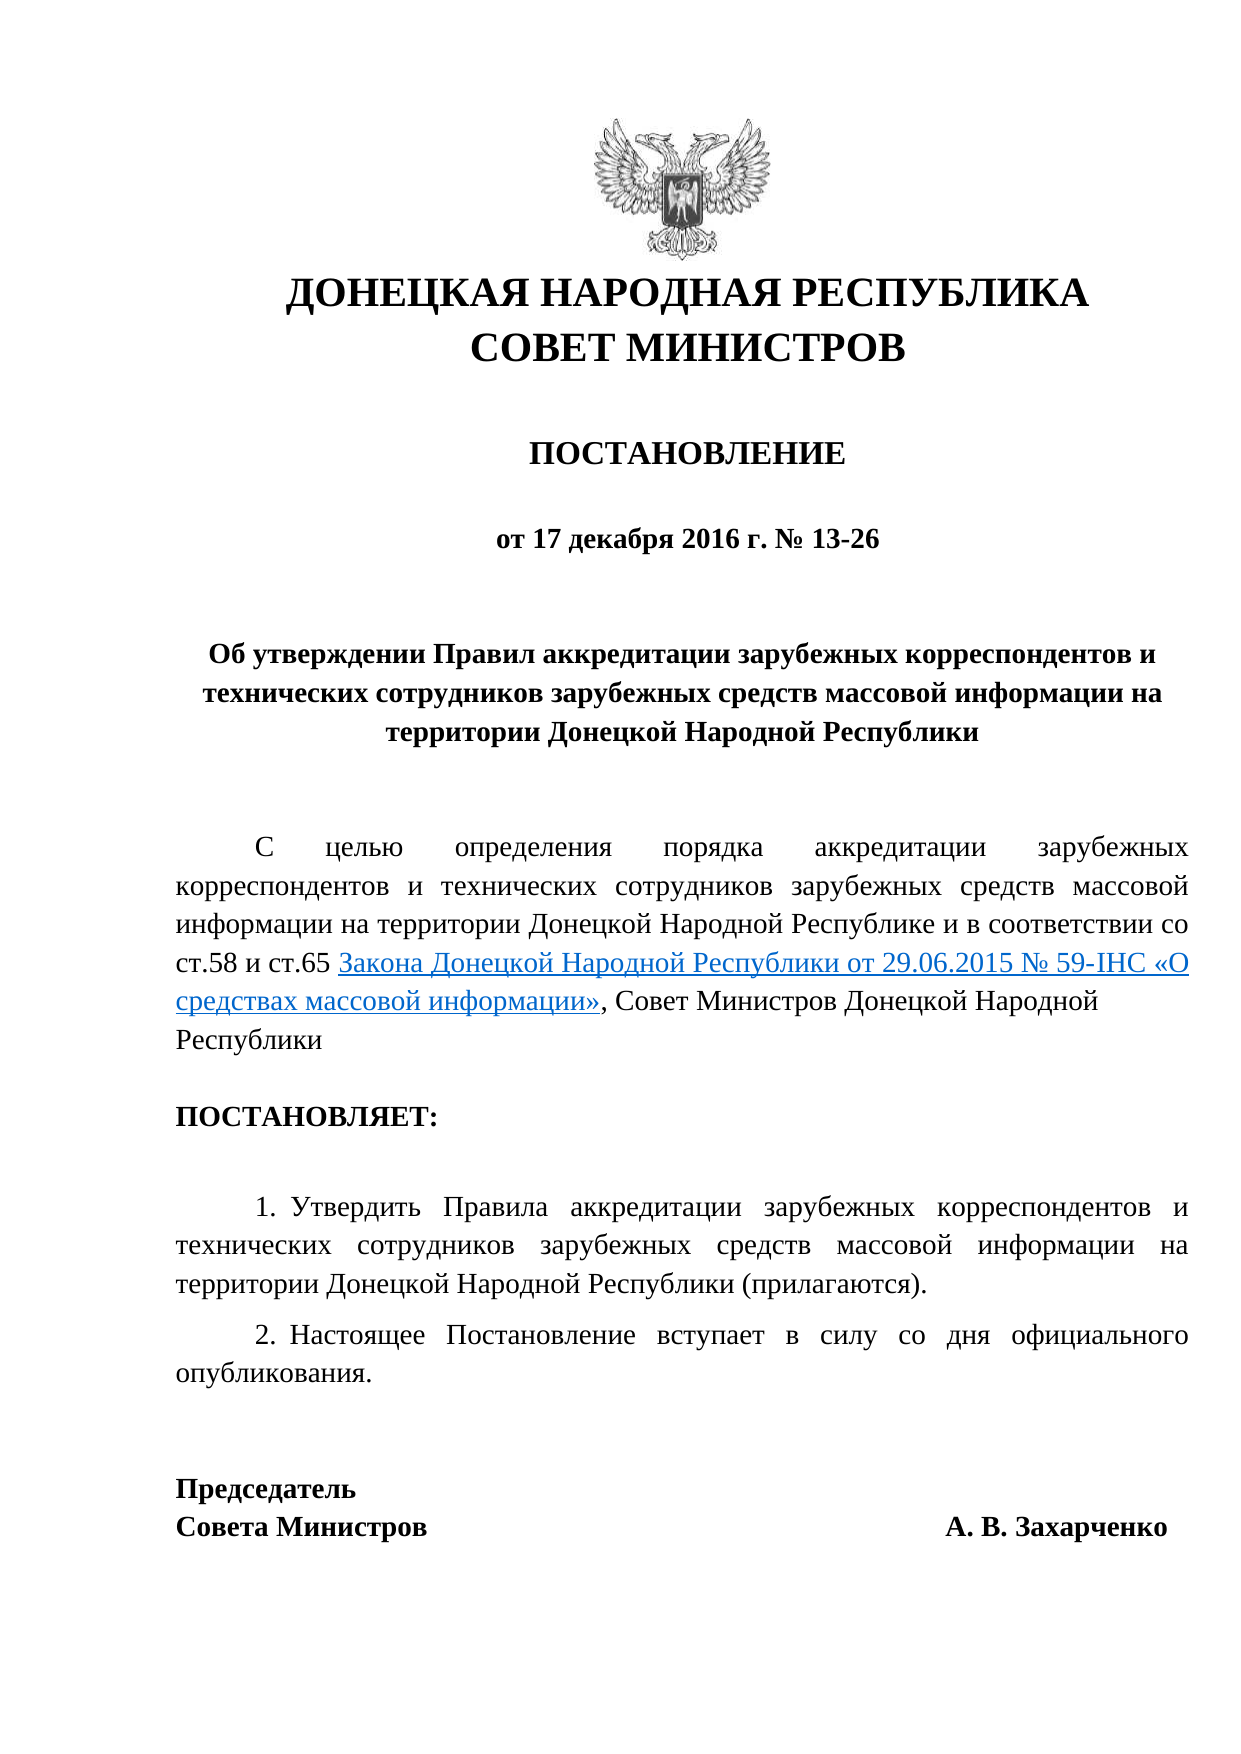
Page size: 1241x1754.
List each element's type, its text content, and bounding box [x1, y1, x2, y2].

list Утвердить Правила аккредитации зарубежных корреспондентов и технических сотрудников зарубежных средств массовой информации на территории Донецкой Народной Республики (прилагаются). [175, 1189, 1189, 1299]
text С целью определения порядка аккредитации зарубежных корреспондентов и технических сотрудников зарубежных средств массовой информации на территории Донецкой Народной Республике и в соответствии со ст.58 и ст.65 Закона Донецкой Народной Республики от 29.06.2015 № 59-IНС «О средствах массовой информации», Совет Министров Донецкой Народной [175, 829, 1189, 1017]
text СОВЕТ МИНИСТРОВ [186, 323, 1189, 371]
text ПОСТАНОВЛЕНИЕ [186, 433, 1189, 471]
text Республики [175, 1022, 1189, 1056]
text ДОНЕЦКАЯ НАРОДНАЯ РЕСПУБЛИКА [186, 118, 1189, 316]
text Об утверждении Правил аккредитации зарубежных корреспондентов и технических сотрудников зарубежных средств массовой информации на территории Донецкой Народной Республики [175, 637, 1189, 747]
text от 17 декабря 2016 г. № 13-26 [186, 521, 1189, 554]
text Председатель Совета Министров А. В. Захарченко [175, 1471, 1180, 1543]
list Настоящее Постановление вступает в силу со дня официального опубликования. [175, 1317, 1189, 1389]
picture [594, 118, 771, 261]
text ПОСТАНОВЛЯЕТ: [175, 1099, 1189, 1133]
